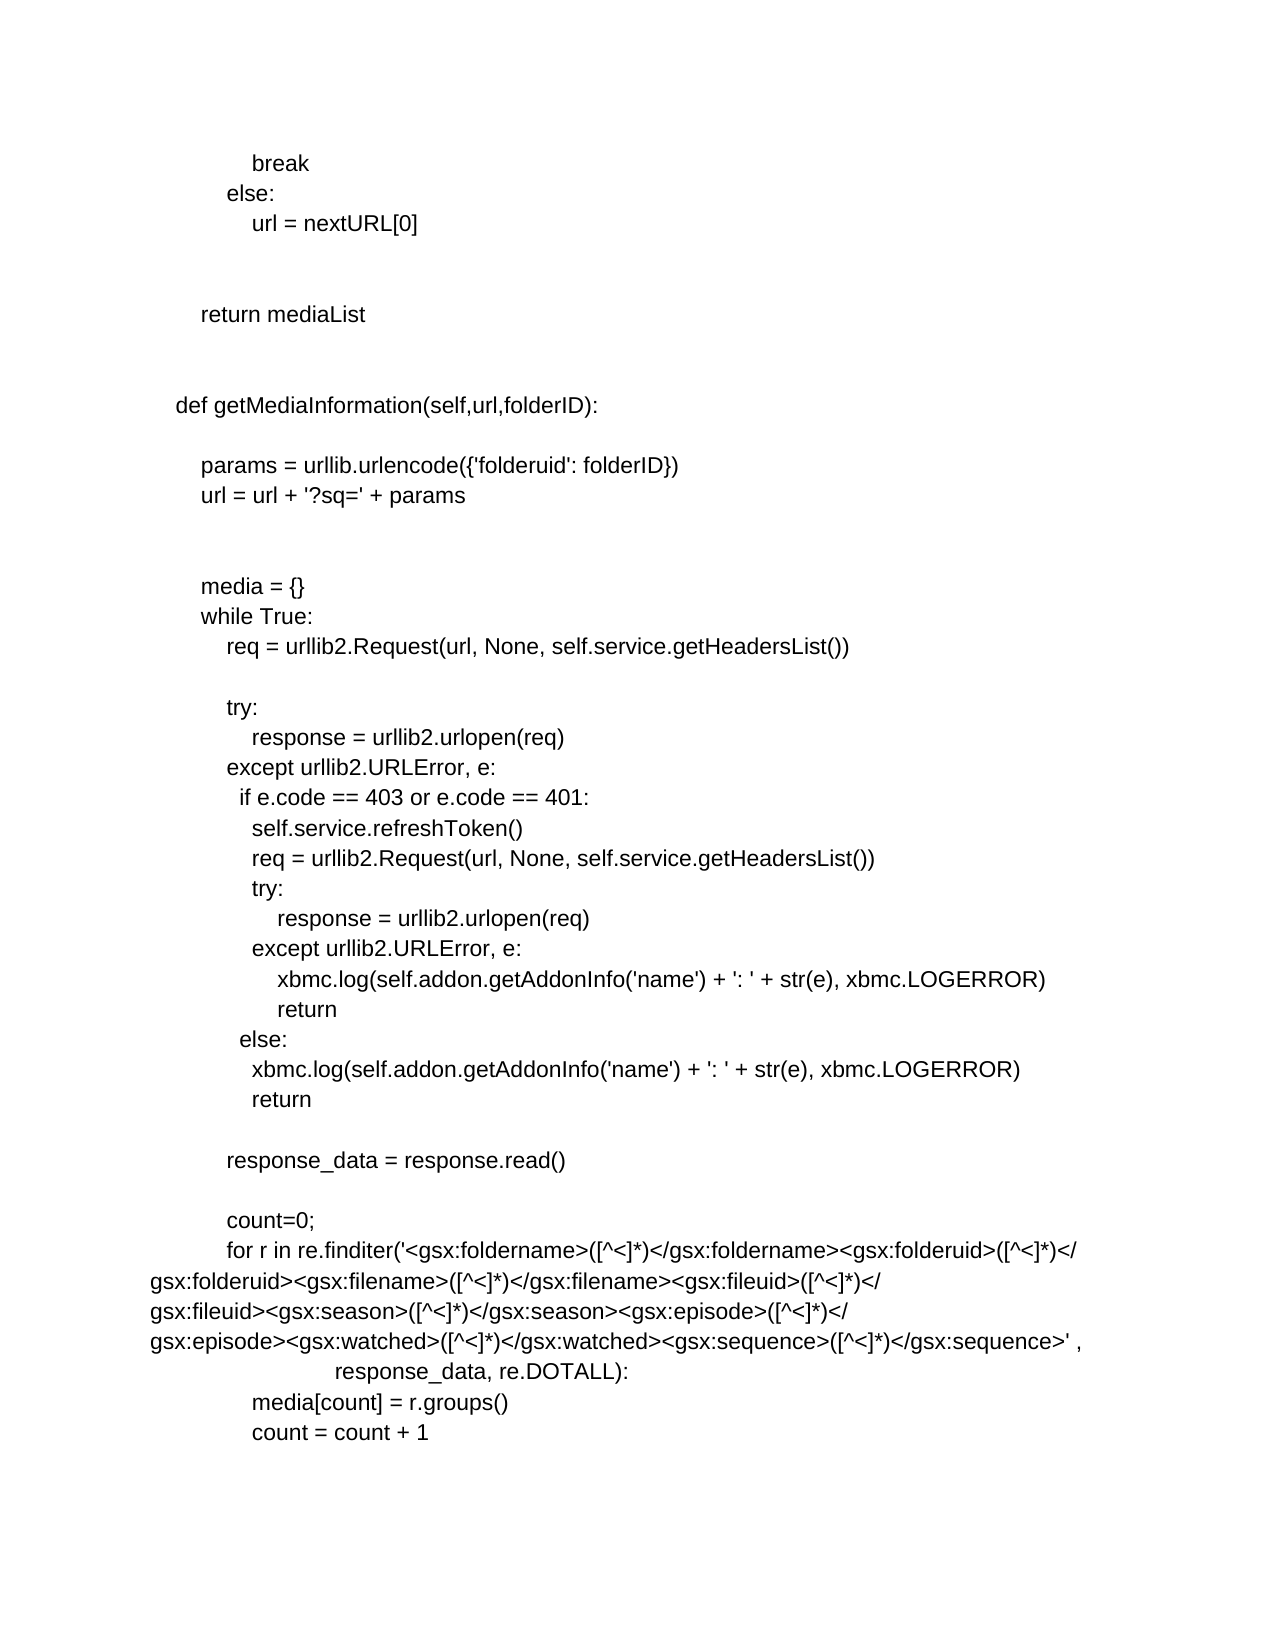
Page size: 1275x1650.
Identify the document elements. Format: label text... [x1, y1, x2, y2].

text self.service.refreshToken() [150, 814, 1125, 841]
text return mediaList [150, 301, 1125, 327]
text def getMediaInformation(self,url,folderID): [150, 392, 1125, 418]
text xbmc.log(self.addon.getAddonInfo('name') + ': ' + str(e), xbmc.LOGERROR) [150, 966, 1125, 992]
text req = urllib2.Request(url, None, self.service.getHeadersList()) [150, 845, 1125, 871]
text response = urllib2.urlopen(req) [150, 724, 1125, 750]
text req = urllib2.Request(url, None, self.service.getHeadersList()) [150, 633, 1125, 660]
text if e.code == 403 or e.code == 401: [150, 784, 1125, 811]
text try: [150, 694, 1125, 720]
text return [150, 996, 1125, 1022]
text response_data = response.read() [150, 1147, 1125, 1173]
text except urllib2.URLError, e: [150, 935, 1125, 962]
text while True: [150, 603, 1125, 629]
text for r in re.finditer('<gsx:foldername>([^<]*)</gsx:foldername><gsx:folderuid>([^<]*)</gsx:folderuid><gsx:filename>([^<]*)</gsx:filename><gsx:fileuid>([^<]*)</gsx:fileuid><gsx:season>([^<]*)</gsx:season><gsx:episode>([^<]*)</gsx:episode><gsx:watched>([^<]*)</gsx:watched><gsx:sequence>([^<]*)</gsx:sequence>' , [150, 1237, 1125, 1354]
text xbmc.log(self.addon.getAddonInfo('name') + ': ' + str(e), xbmc.LOGERROR) [150, 1056, 1125, 1083]
text count = count + 1 [150, 1419, 1125, 1445]
text response = urllib2.urlopen(req) [150, 905, 1125, 932]
text return [150, 1086, 1125, 1113]
text break [150, 150, 1125, 176]
text except urllib2.URLError, e: [150, 754, 1125, 781]
text url = url + '?sq=' + params [150, 482, 1125, 509]
text params = urllib.urlencode({'folderuid': folderID}) [150, 452, 1125, 478]
text url = nextURL[0] [150, 210, 1125, 237]
text else: [150, 1026, 1125, 1052]
text try: [150, 875, 1125, 901]
text media[count] = r.groups() [150, 1388, 1125, 1415]
text else: [150, 180, 1125, 207]
text response_data, re.DOTALL): [150, 1358, 1125, 1385]
text media = {} [150, 573, 1125, 599]
text count=0; [150, 1207, 1125, 1234]
